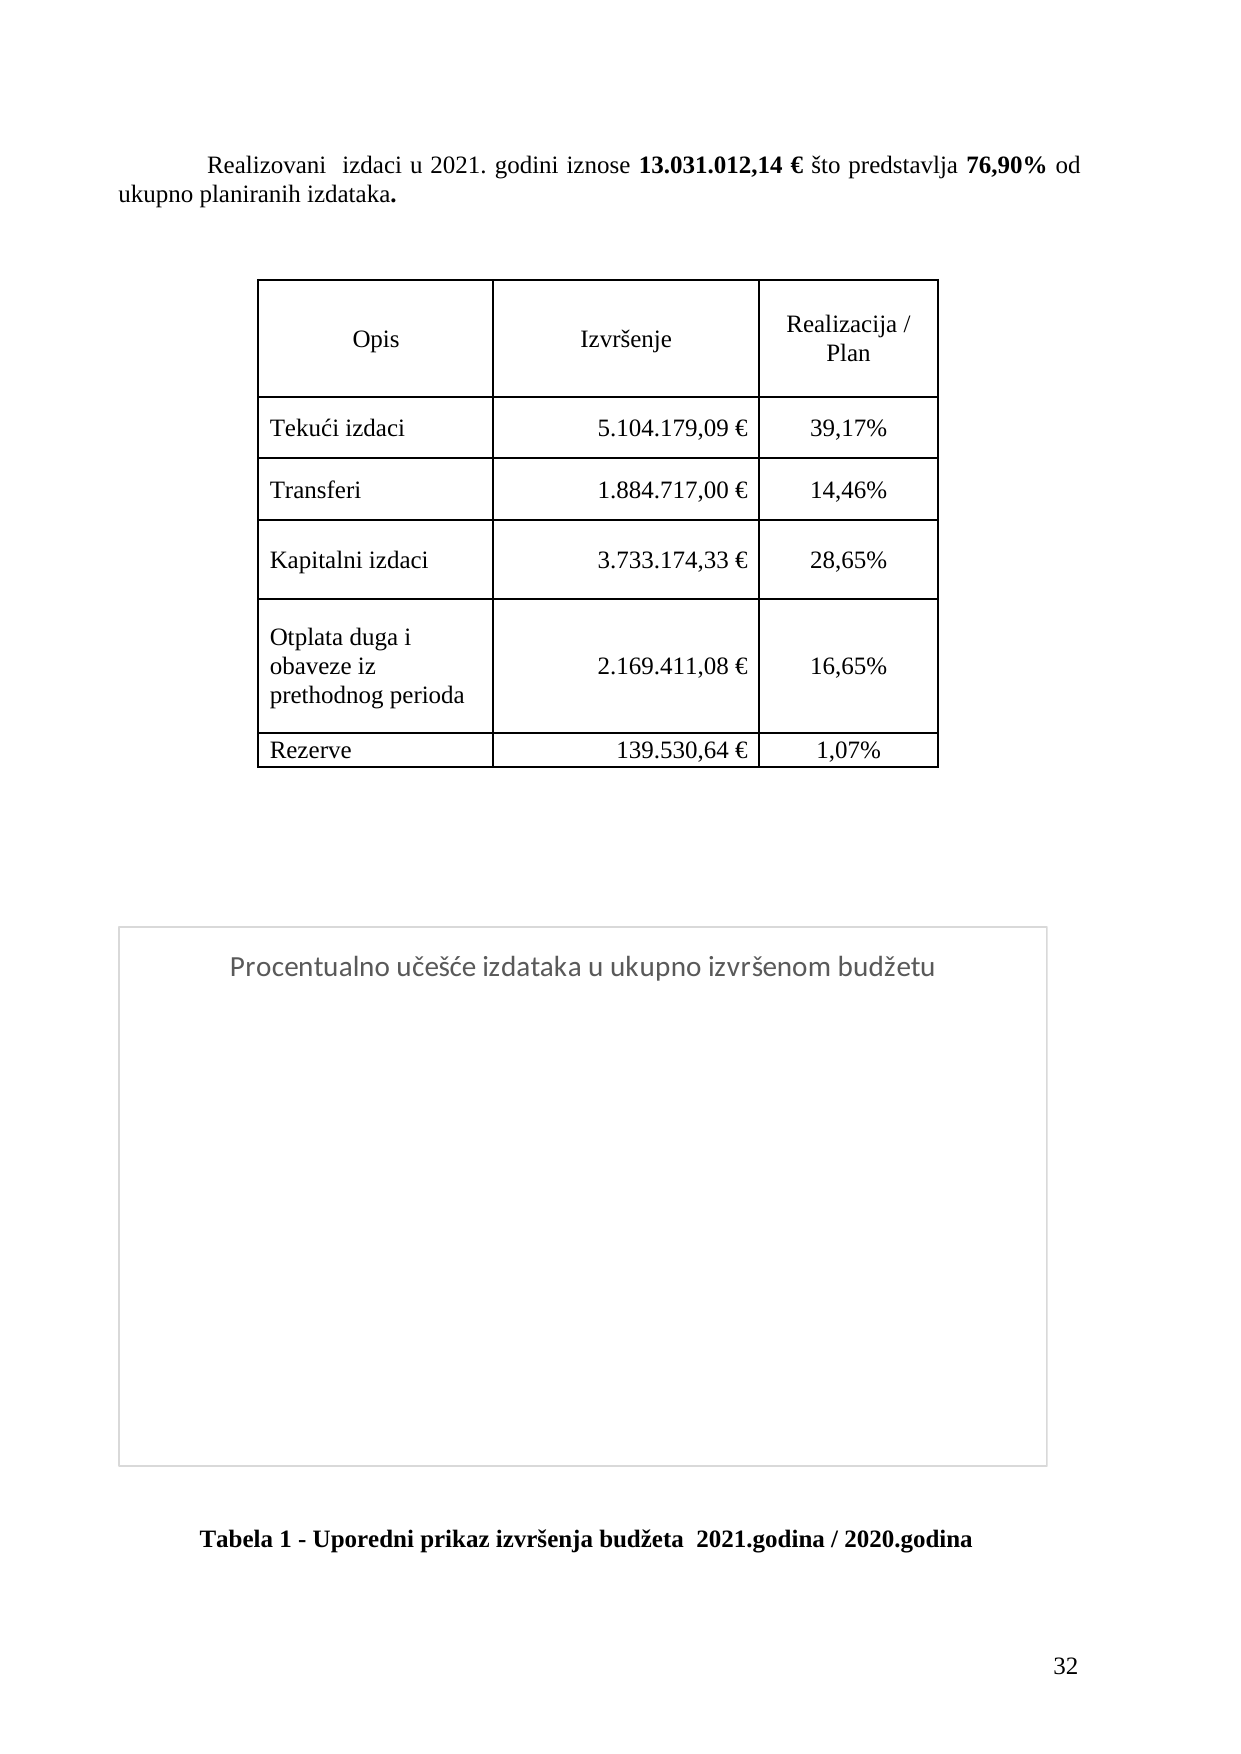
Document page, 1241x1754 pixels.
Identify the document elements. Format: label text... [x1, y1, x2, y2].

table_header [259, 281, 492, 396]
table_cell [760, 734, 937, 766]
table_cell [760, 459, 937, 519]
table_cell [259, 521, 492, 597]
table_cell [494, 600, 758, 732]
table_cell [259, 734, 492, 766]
text Tabela 1 - Uporedni prikaz izvršenja budžeta 2021.godina / 2020.godina [118, 1524, 1080, 1553]
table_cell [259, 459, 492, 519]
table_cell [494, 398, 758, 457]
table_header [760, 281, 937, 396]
text Realizovani izdaci u 2021. godini iznose 13.031.012,14 € što predstavlja 76,90% od ukupno planiranih izdataka. [118, 150, 1080, 207]
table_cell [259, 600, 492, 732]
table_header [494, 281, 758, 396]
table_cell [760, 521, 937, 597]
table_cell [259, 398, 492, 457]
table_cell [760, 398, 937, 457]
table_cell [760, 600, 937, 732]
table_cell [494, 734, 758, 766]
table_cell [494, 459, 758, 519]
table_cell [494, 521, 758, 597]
